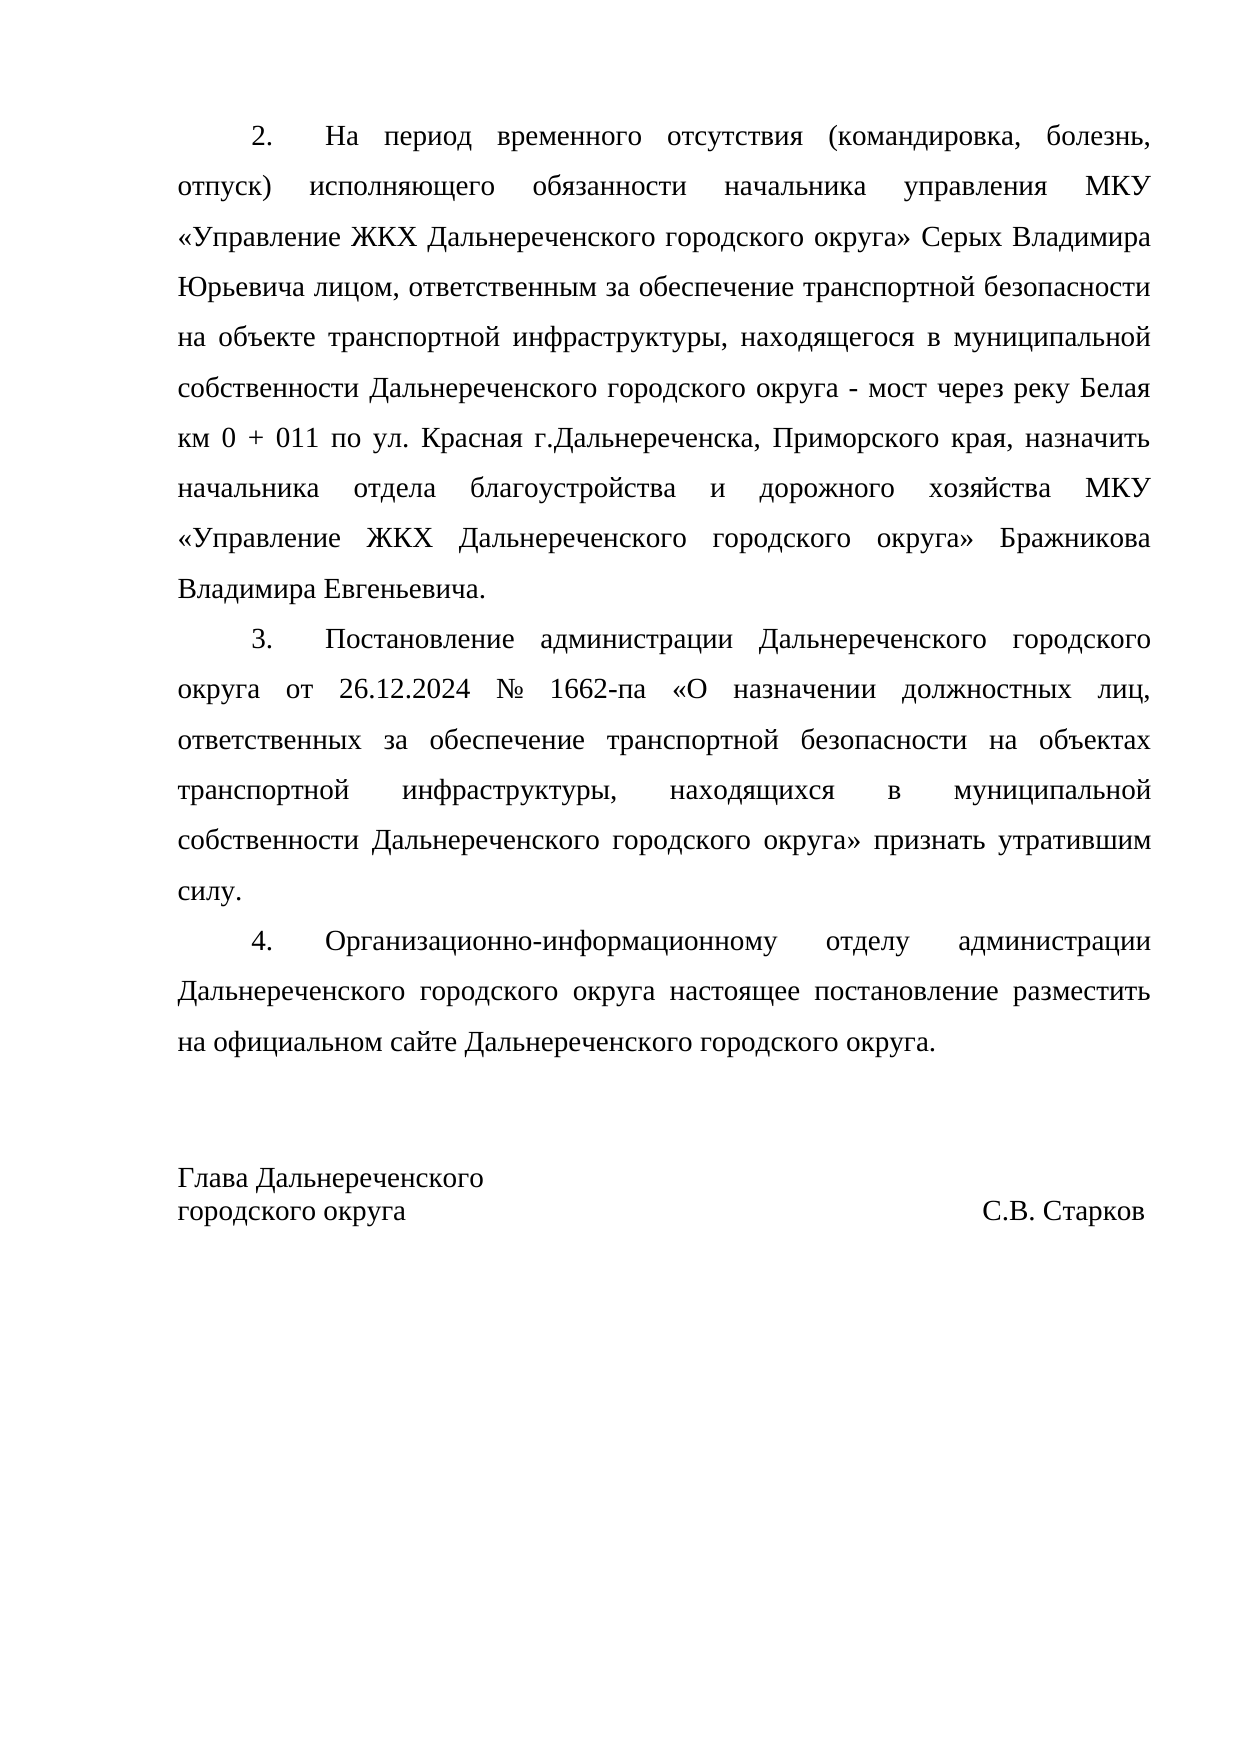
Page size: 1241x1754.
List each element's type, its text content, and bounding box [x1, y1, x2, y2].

list На период временного отсутствия (командировка, болезнь, отпуск) исполняющего обязанности начальника управления МКУ «Управление ЖКХ Дальнереченского городского округа» Серых Владимира Юрьевича лицом, ответственным за обеспечение транспортной безопасности на объекте транспортной инфраструктуры, находящегося в муниципальной собственности Дальнереченского городского округа - мост через реку Белая км 0 + 011 по ул. Красная г.Дальнереченска, Приморского края, назначить начальника отдела благоустройства и дорожного хозяйства МКУ «Управление ЖКХ Дальнереченского городского округа» Бражникова Владимира Евгеньевича. [177, 118, 1152, 604]
text городского округа С.В. Старков [177, 1193, 1152, 1227]
list Постановление администрации Дальнереченского городского округа от 26.12.2024 № 1662-па «О назначении должностных лиц, ответственных за обеспечение транспортной безопасности на объектах транспортной инфраструктуры, находящихся в муниципальной собственности Дальнереченского городского округа» признать утратившим силу. [177, 621, 1152, 906]
text Глава Дальнереченского [177, 1160, 1152, 1193]
list Организационно-информационному отделу администрации Дальнереченского городского округа настоящее постановление разместить на официальном сайте Дальнереченского городского округа. [177, 923, 1152, 1057]
